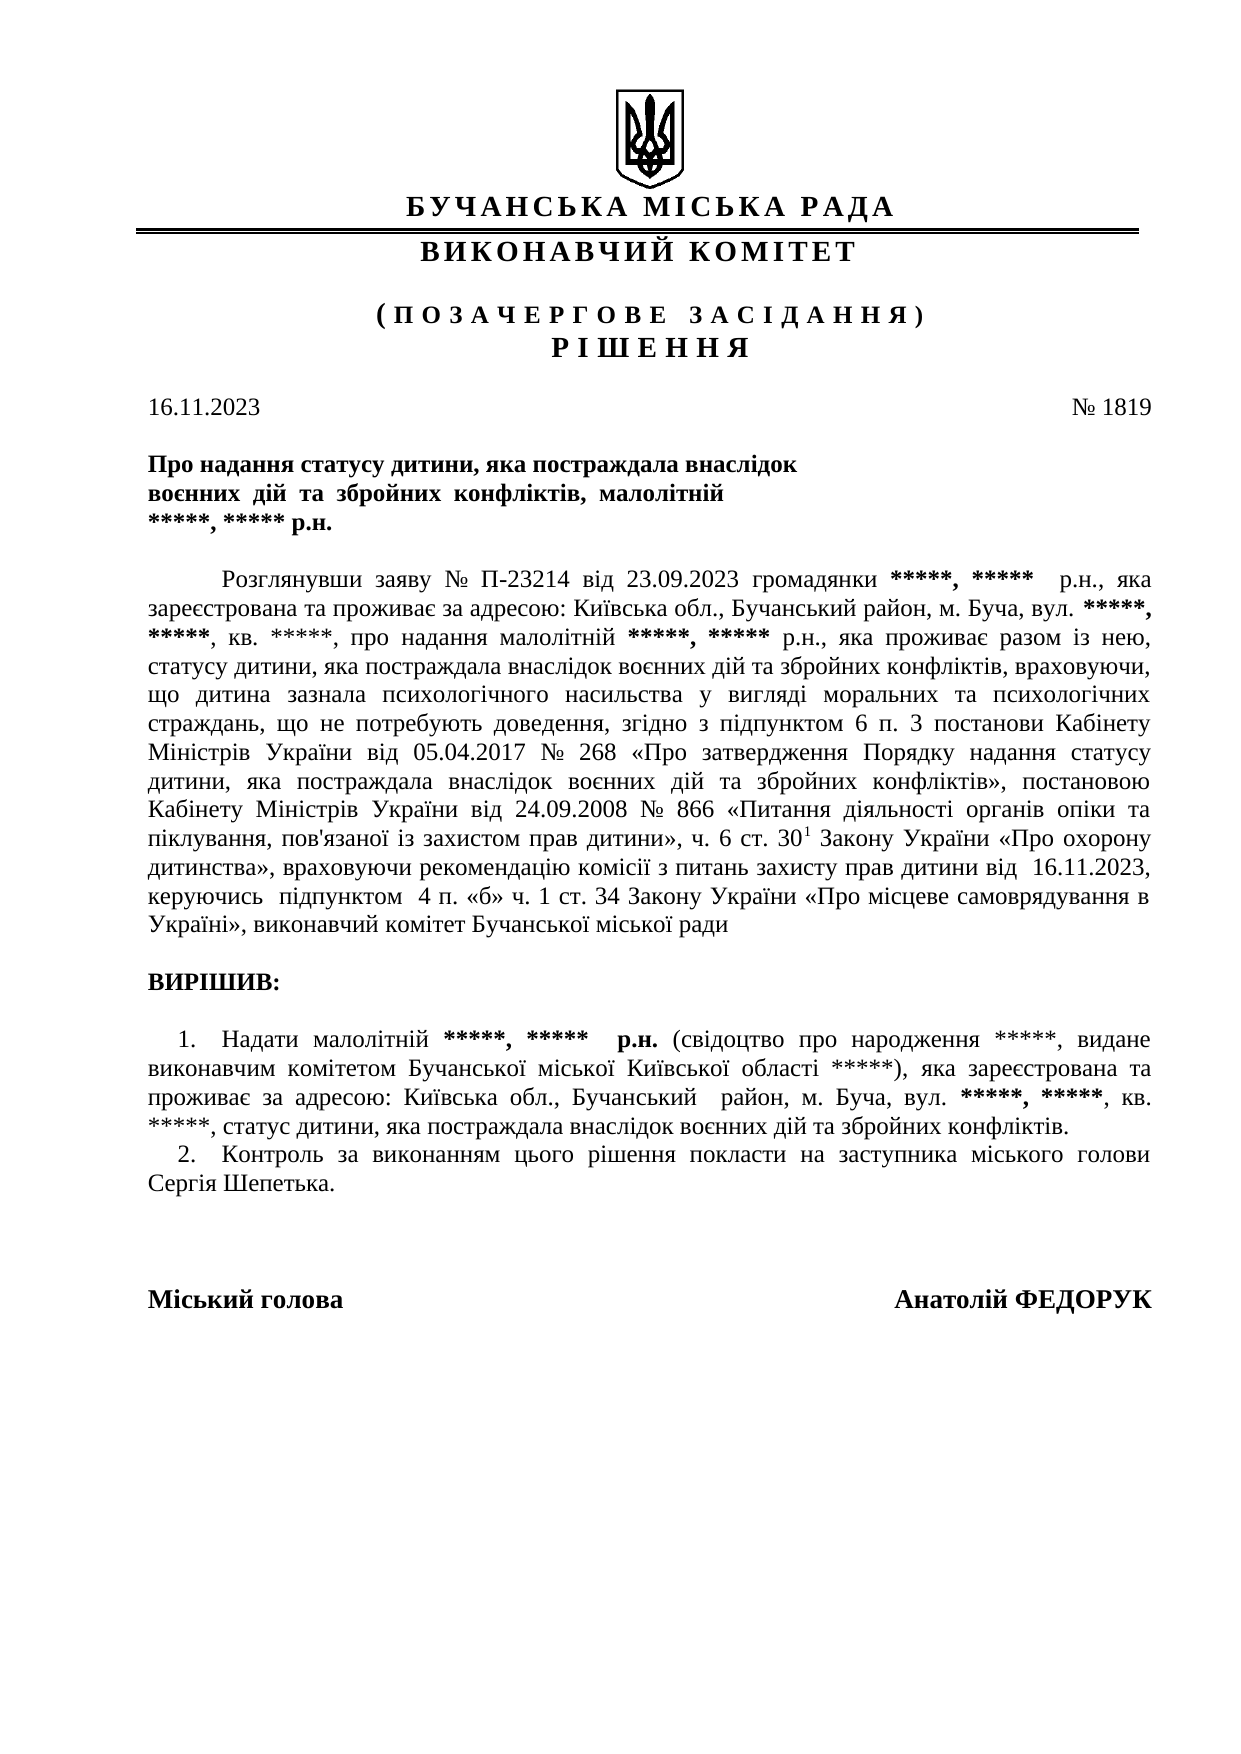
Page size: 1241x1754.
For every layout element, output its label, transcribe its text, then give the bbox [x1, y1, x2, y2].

text Розглянувши заяву № П-23214 від 23.09.2023 громадянки *****, ***** р.н., яка зареєстрована та проживає за адресою: Київська обл., Бучанський район, м. Буча, вул. *****, *****, кв. *****, про надання малолітній *****, ***** р.н., яка проживає разом із нею, статусу дитини, яка постраждала внаслідок воєнних дій та збройних конфліктів, враховуючи, що дитина зазнала психологічного насильства у вигляді моральних та психологічних страждань, що не потребують доведення, згідно з підпунктом 6 п. 3 постанови Кабінету Міністрів України від 05.04.2017 № 268 «Про затвердження Порядку надання статусу дитини, яка постраждала внаслідок воєнних дій та збройних конфліктів», постановою Кабінету Міністрів України від 24.09.2008 № 866 «Питання діяльності органів опіки та піклування, пов'язаної із захистом прав дитини», ч. 6 ст. 301 Закону України «Про охорону дитинства», враховуючи рекомендацію комісії з питань захисту прав дитини від 16.11.2023, керуючись підпунктом 4 п. «б» ч. 1 ст. 34 Закону України «Про місцеве самоврядування в Україні», виконавчий комітет Бучанської міської ради [148, 564, 1152, 938]
picture [614, 88, 685, 189]
list Надати малолітній *****, ***** р.н. (свідоцтво про народження *****, видане виконавчим комітетом Бучанської міської Київської області *****), яка зареєстрована та проживає за адресою: Київська обл., Бучанський район, м. Буча, вул. *****, *****, кв. *****, статус дитини, яка постраждала внаслідок воєнних дій та збройних конфліктів. [148, 1024, 1152, 1139]
table_header ВИКОНАВЧИЙ КОМІТЕТ [136, 234, 1139, 296]
text *****, ***** р.н. [148, 507, 812, 536]
table_header Міський голова [136, 1283, 649, 1314]
table_header № 1819 [650, 392, 1163, 421]
table_header Анатолій ФЕДОРУК [650, 1283, 1163, 1314]
table_header 16.11.2023 [136, 392, 649, 421]
list Контроль за виконанням цього рішення покласти на заступника міського голови Сергія Шепетька. [148, 1139, 1152, 1197]
text РІШЕННЯ [148, 330, 1152, 363]
text ВИРІШИВ: [148, 967, 1152, 996]
text БУЧАНСЬКА МІСЬКА РАДА [148, 189, 1152, 223]
text (ПОЗАЧЕРГОВЕ ЗАСІДАННЯ) [148, 296, 1152, 330]
text Про надання статусу дитини, яка постраждала внаслідок воєнних дій та збройних конфліктів, малолітній [148, 449, 812, 507]
